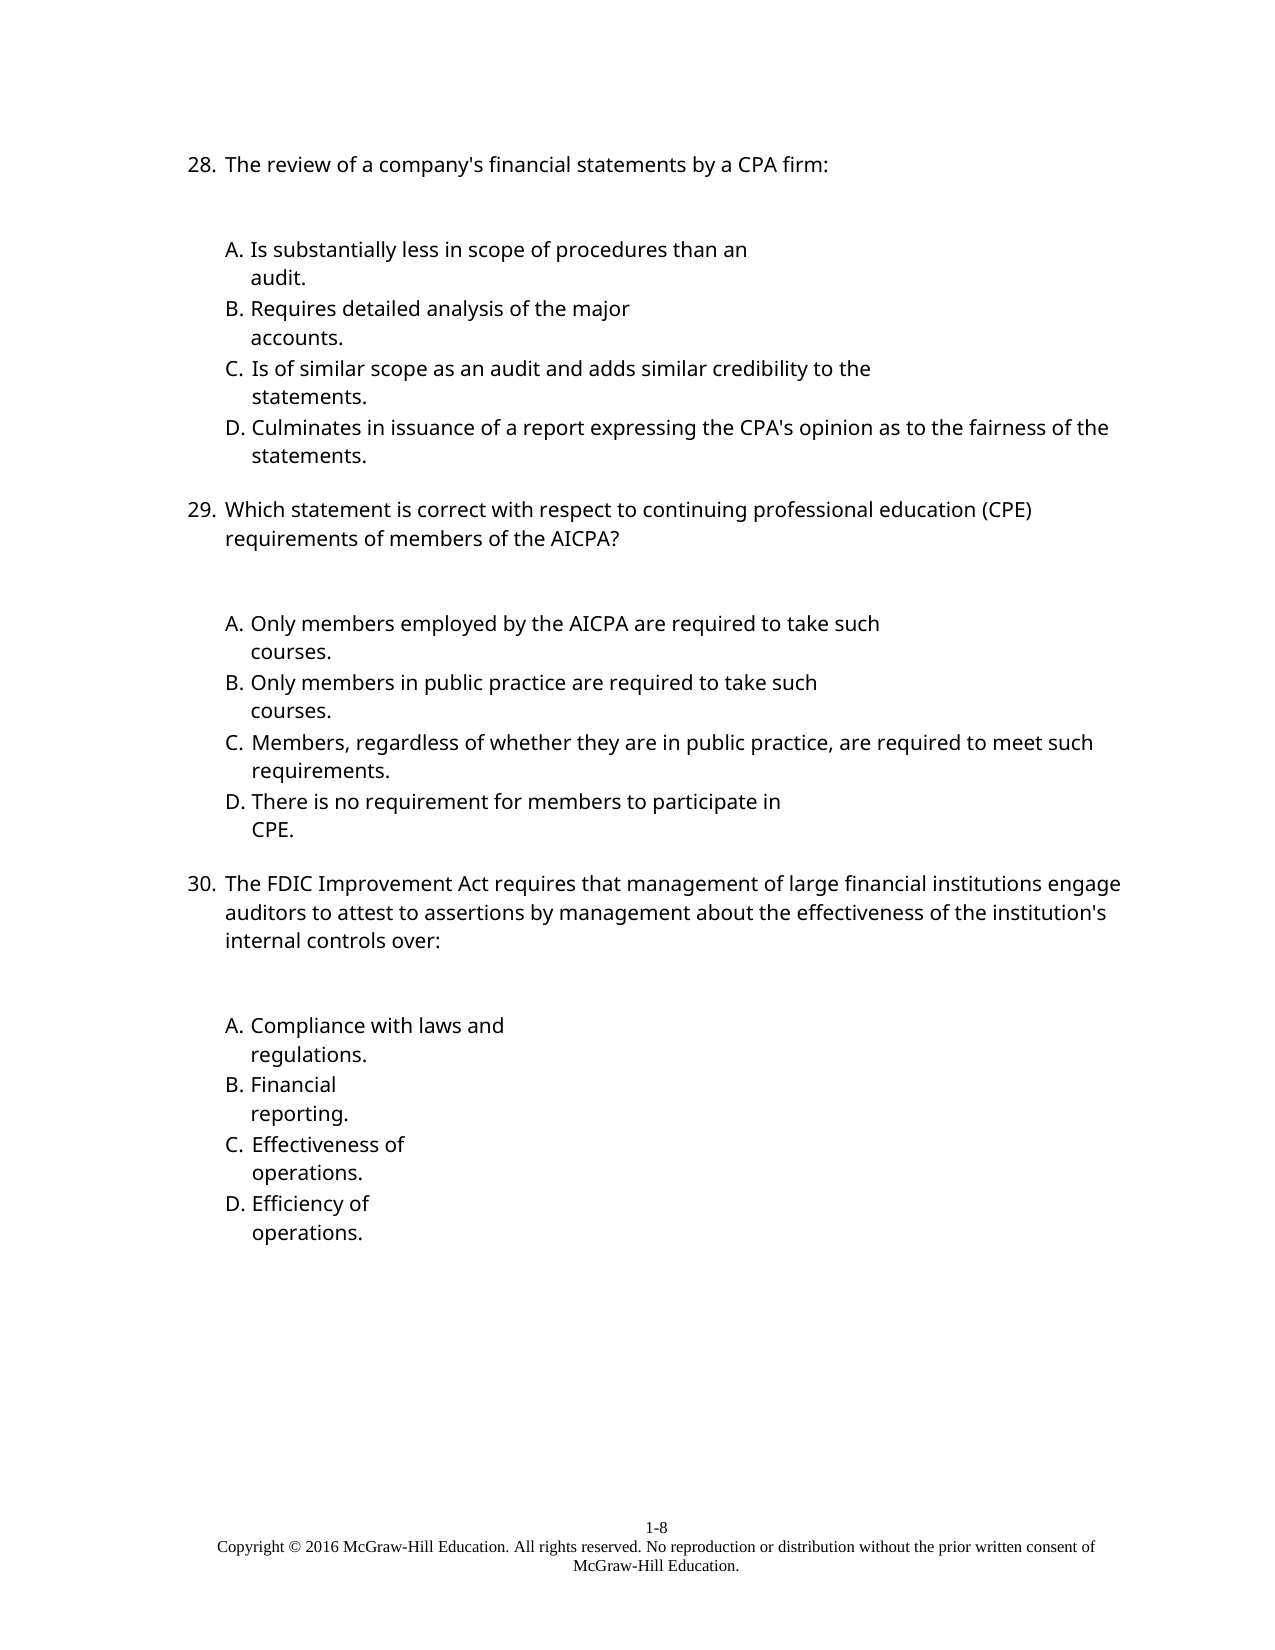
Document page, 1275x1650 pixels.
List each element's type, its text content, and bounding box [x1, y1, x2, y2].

table_header 30. [188, 870, 225, 1246]
table_header 29. [188, 496, 225, 844]
table_header 28. [188, 150, 225, 470]
table_header Which statement is correct with respect to continuing professional education (CPE) requirements of members of the AICPA? [225, 496, 1125, 844]
table_header The FDIC Improvement Act requires that management of large financial institutions engage auditors to attest to assertions by management about the effectiveness of the institution's internal controls over: [225, 870, 1125, 1246]
table_header The review of a company's financial statements by a CPA firm: [225, 150, 1125, 470]
